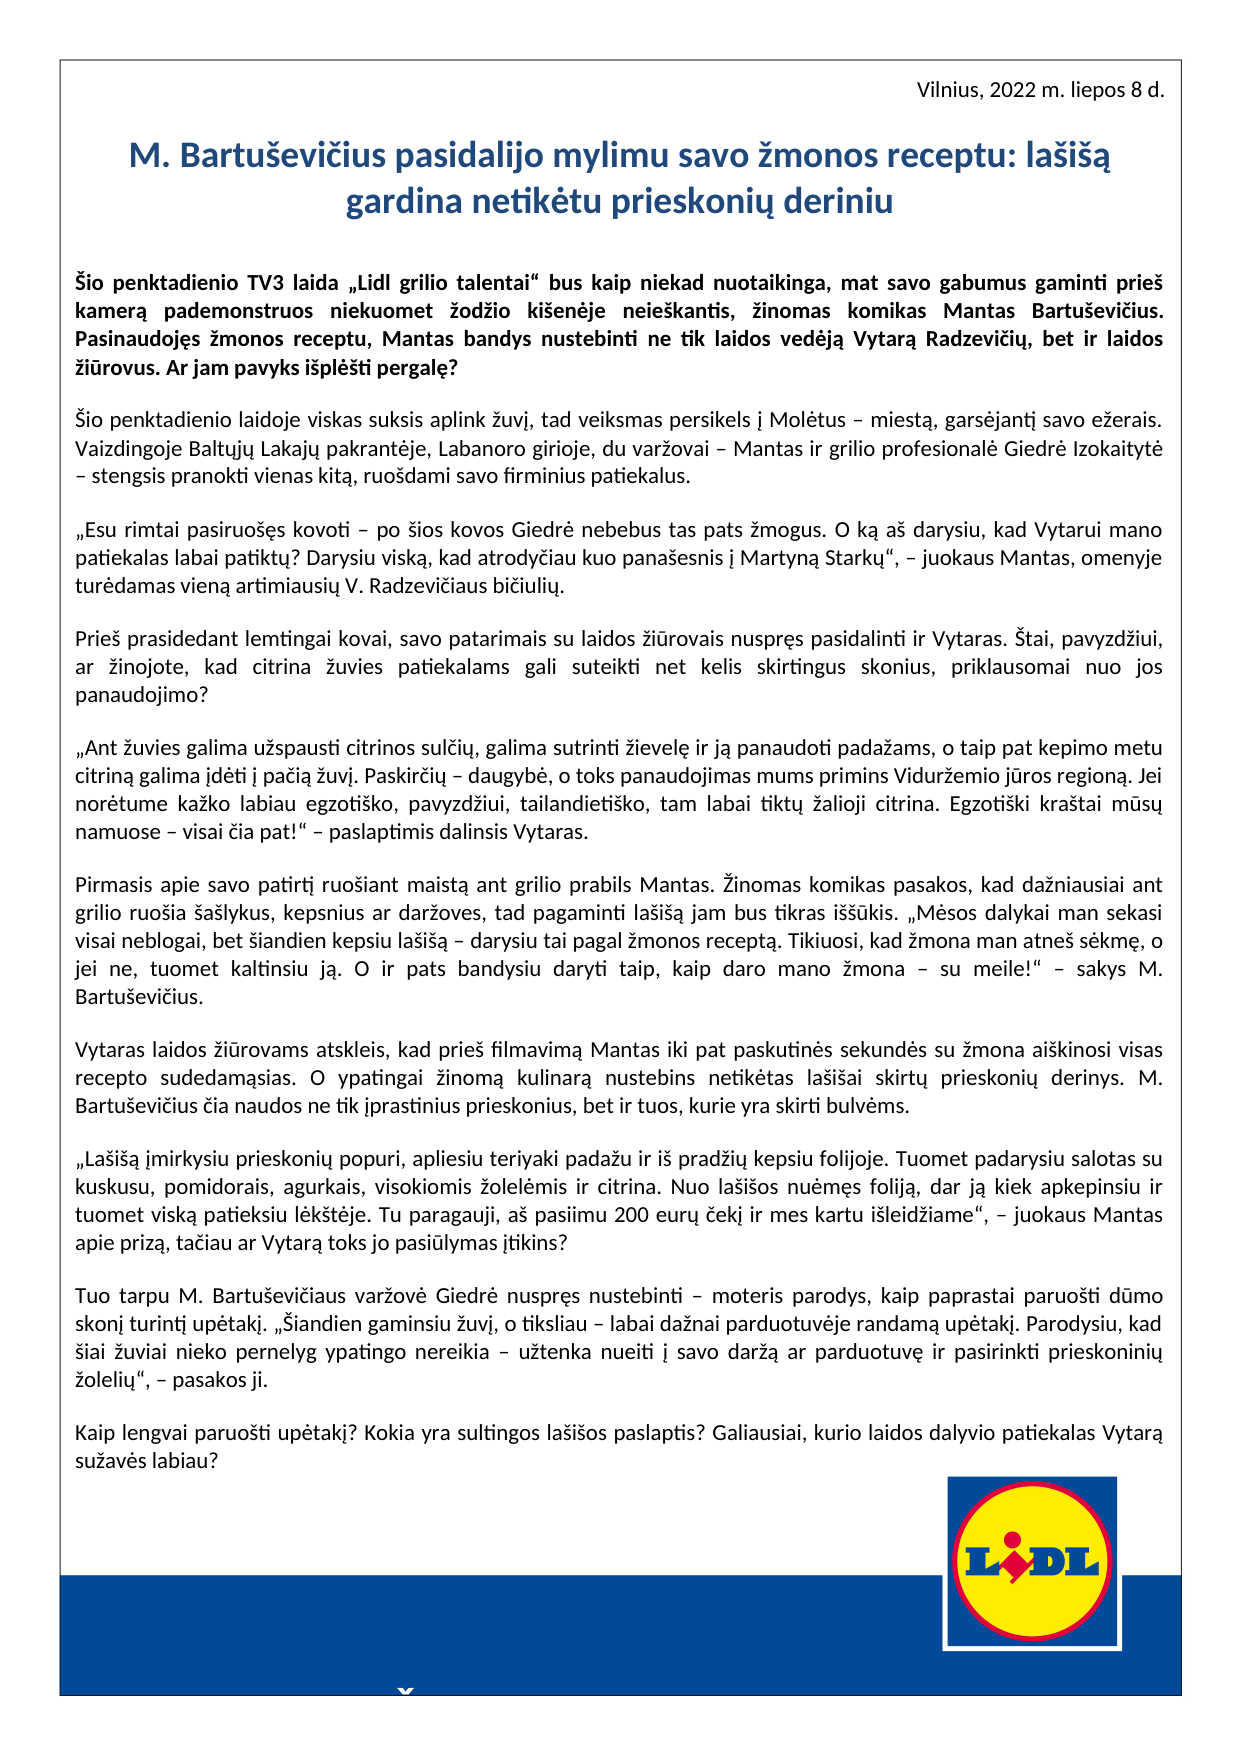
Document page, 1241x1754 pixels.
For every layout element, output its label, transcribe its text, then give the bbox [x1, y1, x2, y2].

picture [0, 0, 1241, 1754]
text Šio penktadienio laidoje viskas suksis aplink žuvį, tad veiksmas persikels į Molėtus – miestą, garsėjantį savo ežerais. Vaizdingoje Baltųjų Lakajų pakrantėje, Labanoro girioje, du varžovai – Mantas ir grilio profesionalė Giedrė Izokaitytė – stengsis pranokti vienas kitą, ruošdami savo firminius patiekalus. [75, 406, 1165, 490]
text „Lašišą įmirkysiu prieskonių popuri, apliesiu teriyaki padažu ir iš pradžių kepsiu folijoje. Tuomet padarysiu salotas su kuskusu, pomidorais, agurkais, visokiomis žolelėmis ir citrina. Nuo lašišos nuėmęs foliją, dar ją kiek apkepinsiu ir tuomet viską patieksiu lėkštėje. Tu paragauji, aš pasiimu 200 eurų čekį ir mes kartu išleidžiame“, – juokaus Mantas apie prizą, tačiau ar Vytarą toks jo pasiūlymas įtikins? [75, 1144, 1165, 1256]
text Vytaras laidos žiūrovams atskleis, kad prieš filmavimą Mantas iki pat paskutinės sekundės su žmona aiškinosi visas recepto sudedamąsias. O ypatingai žinomą kulinarą nustebins netikėtas lašišai skirtų prieskonių derinys. M. Bartuševičius čia naudos ne tik įprastinius prieskonius, bet ir tuos, kurie yra skirti bulvėms. [75, 1035, 1165, 1119]
text Prieš prasidedant lemtingai kovai, savo patarimais su laidos žiūrovais nuspręs pasidalinti ir Vytaras. Štai, pavyzdžiui, ar žinojote, kad citrina žuvies patiekalams gali suteikti net kelis skirtingus skonius, priklausomai nuo jos panaudojimo? [75, 624, 1165, 708]
text Vilnius, 2022 m. liepos 8 d. [75, 75, 1165, 103]
text Kaip lengvai paruošti upėtakį? Kokia yra sultingos lašišos paslaptis? Galiausiai, kurio laidos dalyvio patiekalas Vytarą sužavės labiau? [75, 1418, 1165, 1474]
text Pirmasis apie savo patirtį ruošiant maistą ant grilio prabils Mantas. Žinomas komikas pasakos, kad dažniausiai ant grilio ruošia šašlykus, kepsnius ar daržoves, tad pagaminti lašišą jam bus tikras iššūkis. „Mėsos dalykai man sekasi visai neblogai, bet šiandien kepsiu lašišą – darysiu tai pagal žmonos receptą. Tikiuosi, kad žmona man atneš sėkmę, o jei ne, tuomet kaltinsiu ją. O ir pats bandysiu daryti taip, kaip daro mano žmona – su meile!“ – sakys M. Bartuševičius. [75, 870, 1165, 1010]
text Šio penktadienio TV3 laida „Lidl grilio talentai“ bus kaip niekad nuotaikinga, mat savo gabumus gaminti prieš kamerą pademonstruos niekuomet žodžio kišenėje neieškantis, žinomas komikas Mantas Bartuševičius. Pasinaudojęs žmonos receptu, Mantas bandys nustebinti ne tik laidos vedėją Vytarą Radzevičių, bet ir laidos žiūrovus. Ar jam pavyks išplėšti pergalę? [75, 268, 1165, 381]
text M. Bartuševičius pasidalijo mylimu savo žmonos receptu: lašišą gardina netikėtu prieskonių deriniu [75, 131, 1165, 223]
text Tuo tarpu M. Bartuševičiaus varžovė Giedrė nuspręs nustebinti – moteris parodys, kaip paprastai paruošti dūmo skonį turintį upėtakį. „Šiandien gaminsiu žuvį, o tiksliau – labai dažnai parduotuvėje randamą upėtakį. Parodysiu, kad šiai žuviai nieko pernelyg ypatingo nereikia – užtenka nueiti į savo daržą ar parduotuvę ir pasirinkti prieskoninių žolelių“, – pasakos ji. [75, 1281, 1165, 1393]
text „Esu rimtai pasiruošęs kovoti – po šios kovos Giedrė nebebus tas pats žmogus. O ką aš darysiu, kad Vytarui mano patiekalas labai patiktų? Darysiu viską, kad atrodyčiau kuo panašesnis į Martyną Starkų“, – juokaus Mantas, omenyje turėdamas vieną artimiausių V. Radzevičiaus bičiulių. [75, 515, 1165, 599]
text „Ant žuvies galima užspausti citrinos sulčių, galima sutrinti žievelę ir ją panaudoti padažams, o taip pat kepimo metu citriną galima įdėti į pačią žuvį. Paskirčių – daugybė, o toks panaudojimas mums primins Viduržemio jūros regioną. Jei norėtume kažko labiau egzotiško, pavyzdžiui, tailandietiško, tam labai tiktų žalioji citrina. Egzotiški kraštai mūsų namuose – visai čia pat!“ – paslaptimis dalinsis Vytaras. [75, 733, 1165, 845]
